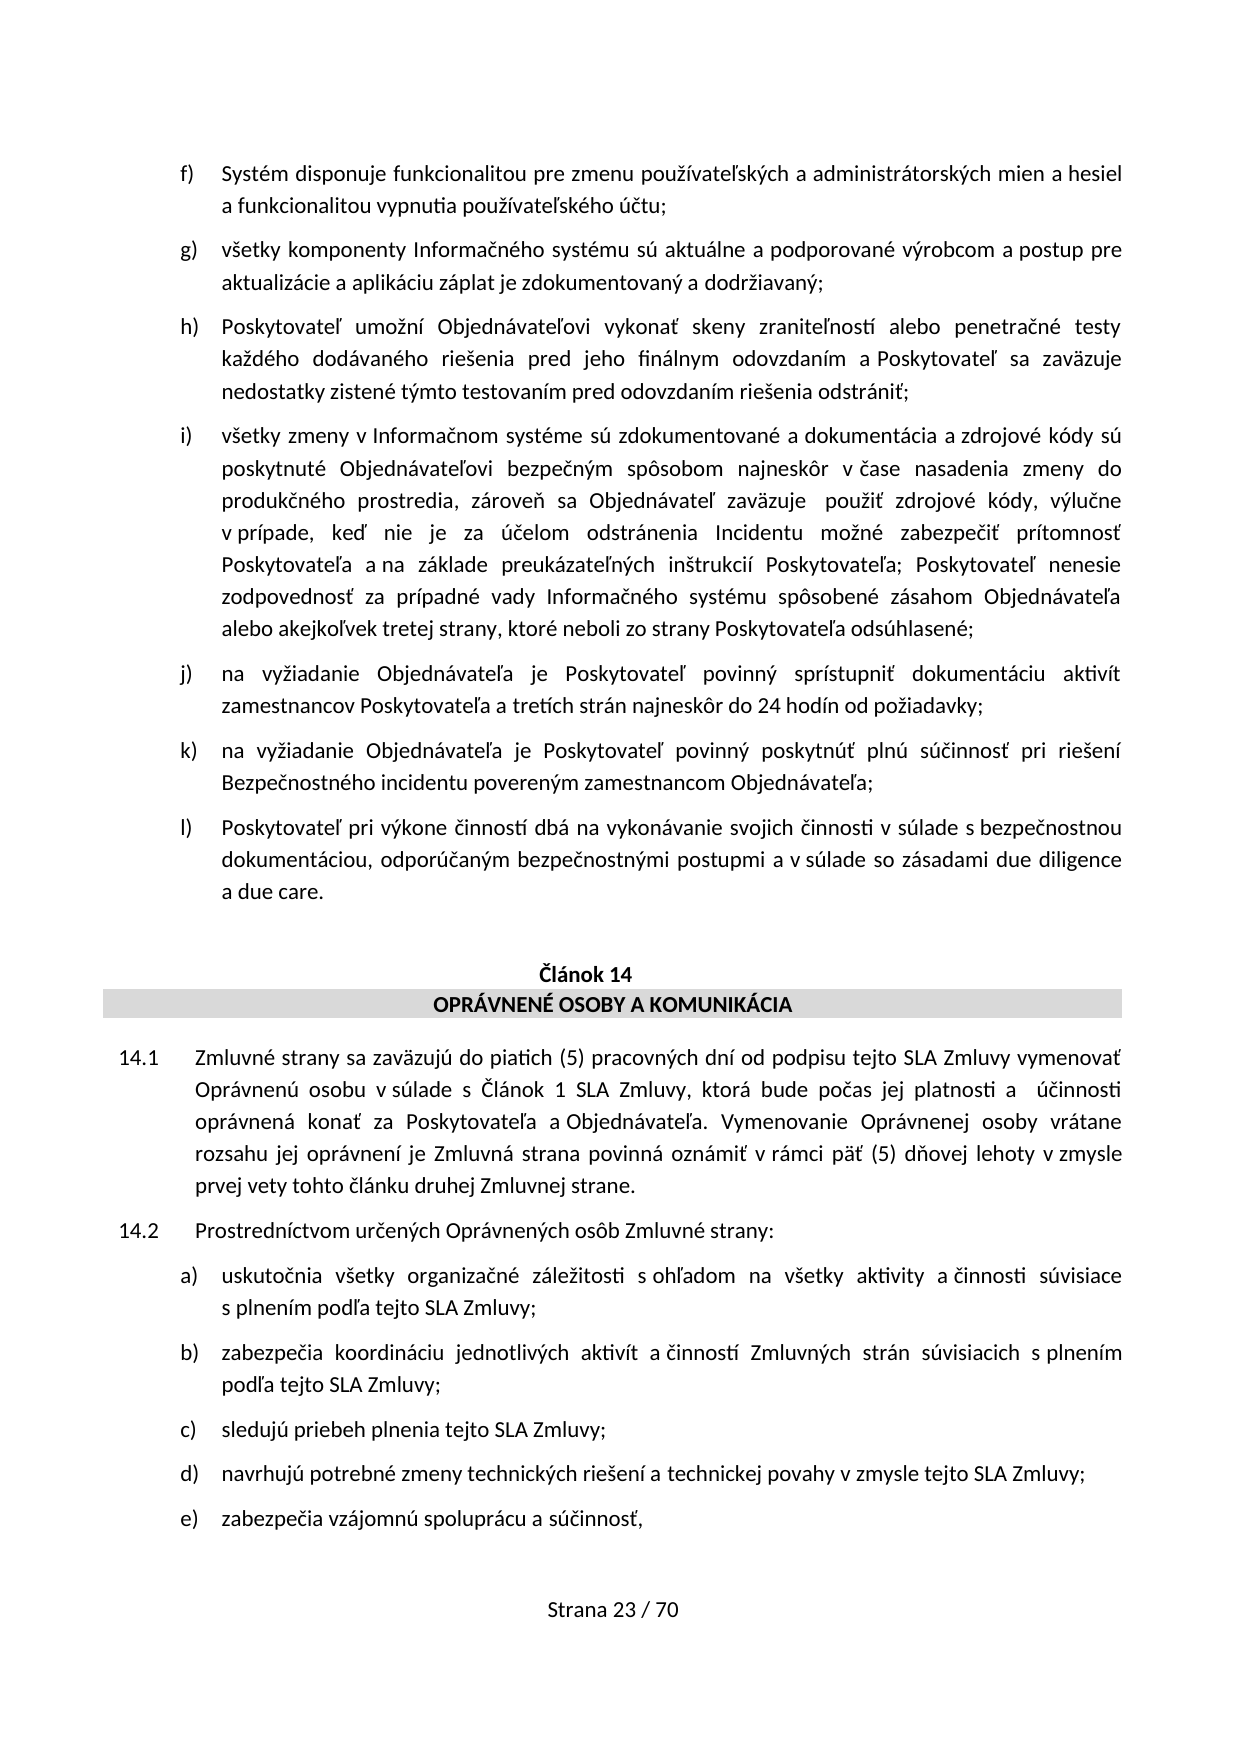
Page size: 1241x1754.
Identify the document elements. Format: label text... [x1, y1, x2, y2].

text Zmluvné strany sa zaväzujú do piatich (5) pracovných dní od podpisu tejto SLA Zmluvy vymenovať Oprávnenú osobu v súlade s Článkom 1 SLA Zmluvy, ktorá bude počas jej platnosti a účinnosti oprávnená konať za Poskytovateľa a Objednávateľa. Vymenovanie Oprávnenej osoby vrátane rozsahu jej oprávnení je Zmluvná strana povinná oznámiť v rámci päť (5) dňovej lehoty v zmysle prvej vety tohto článku druhej Zmluvnej strane. [118, 1043, 1122, 1200]
list Poskytovateľ umožní Objednávateľovi vykonať skeny zraniteľností alebo penetračné testy každého dodávaného riešenia pred jeho finálnym odovzdaním a Poskytovateľ sa zaväzuje nedostatky zistené týmto testovaním pred odovzdaním riešenia odstrániť; [180, 312, 1122, 405]
list všetky komponenty Informačného systému sú aktuálne a podporované výrobcom a postup pre aktualizácie a aplikáciu záplat je zdokumentovaný a dodržiavaný; [180, 236, 1122, 296]
list Poskytovateľ pri výkone činností dbá na vykonávanie svojich činnosti v súlade s bezpečnostnou dokumentáciou, odporúčaným bezpečnostnými postupmi a v súlade so zásadami due diligence a due care. [180, 813, 1122, 905]
list uskutočnia všetky organizačné záležitosti s ohľadom na všetky aktivity a činnosti súvisiace s plnením podľa tejto SLA Zmluvy; [180, 1261, 1122, 1321]
text OPRÁVNENÉ OSOBY A KOMUNIKÁCIA [103, 989, 1122, 1018]
list sledujú priebeh plnenia tejto SLA Zmluvy; [180, 1415, 1122, 1443]
list zabezpečia vzájomnú spoluprácu a súčinnosť, [180, 1504, 1122, 1532]
list navrhujú potrebné zmeny technických riešení a technickej povahy v zmysle tejto SLA Zmluvy; [180, 1459, 1122, 1487]
text Prostredníctvom určených Oprávnených osôb Zmluvné strany: [118, 1216, 1122, 1244]
list všetky zmeny v Informačnom systéme sú zdokumentované a dokumentácia a zdrojové kódy sú poskytnuté Objednávateľovi bezpečným spôsobom najneskôr v čase nasadenia zmeny do produkčného prostredia, zároveň sa Objednávateľ zaväzuje použiť zdrojové kódy, výlučne v prípade, keď nie je za účelom odstránenia Incidentu možné zabezpečiť prítomnosť Poskytovateľa a na základe preukázateľných inštrukcií Poskytovateľa; Poskytovateľ nenesie zodpovednosť za prípadné vady Informačného systému spôsobené zásahom Objednávateľa alebo akejkoľvek tretej strany, ktoré neboli zo strany Poskytovateľa odsúhlasené; [180, 421, 1122, 643]
list Systém disponuje funkcionalitou pre zmenu používateľských a administrátorských mien a hesiel a funkcionalitou vypnutia používateľského účtu; [180, 159, 1122, 219]
list na vyžiadanie Objednávateľa je Poskytovateľ povinný sprístupniť dokumentáciu aktivít zamestnancov Poskytovateľa a tretích strán najneskôr do 24 hodín od požiadavky; [180, 659, 1122, 719]
list na vyžiadanie Objednávateľa je Poskytovateľ povinný poskytnúť plnú súčinnosť pri riešení Bezpečnostného incidentu povereným zamestnancom Objednávateľa; [180, 736, 1122, 796]
list zabezpečia koordináciu jednotlivých aktivít a činností Zmluvných strán súvisiacich s plnením podľa tejto SLA Zmluvy; [180, 1338, 1122, 1398]
